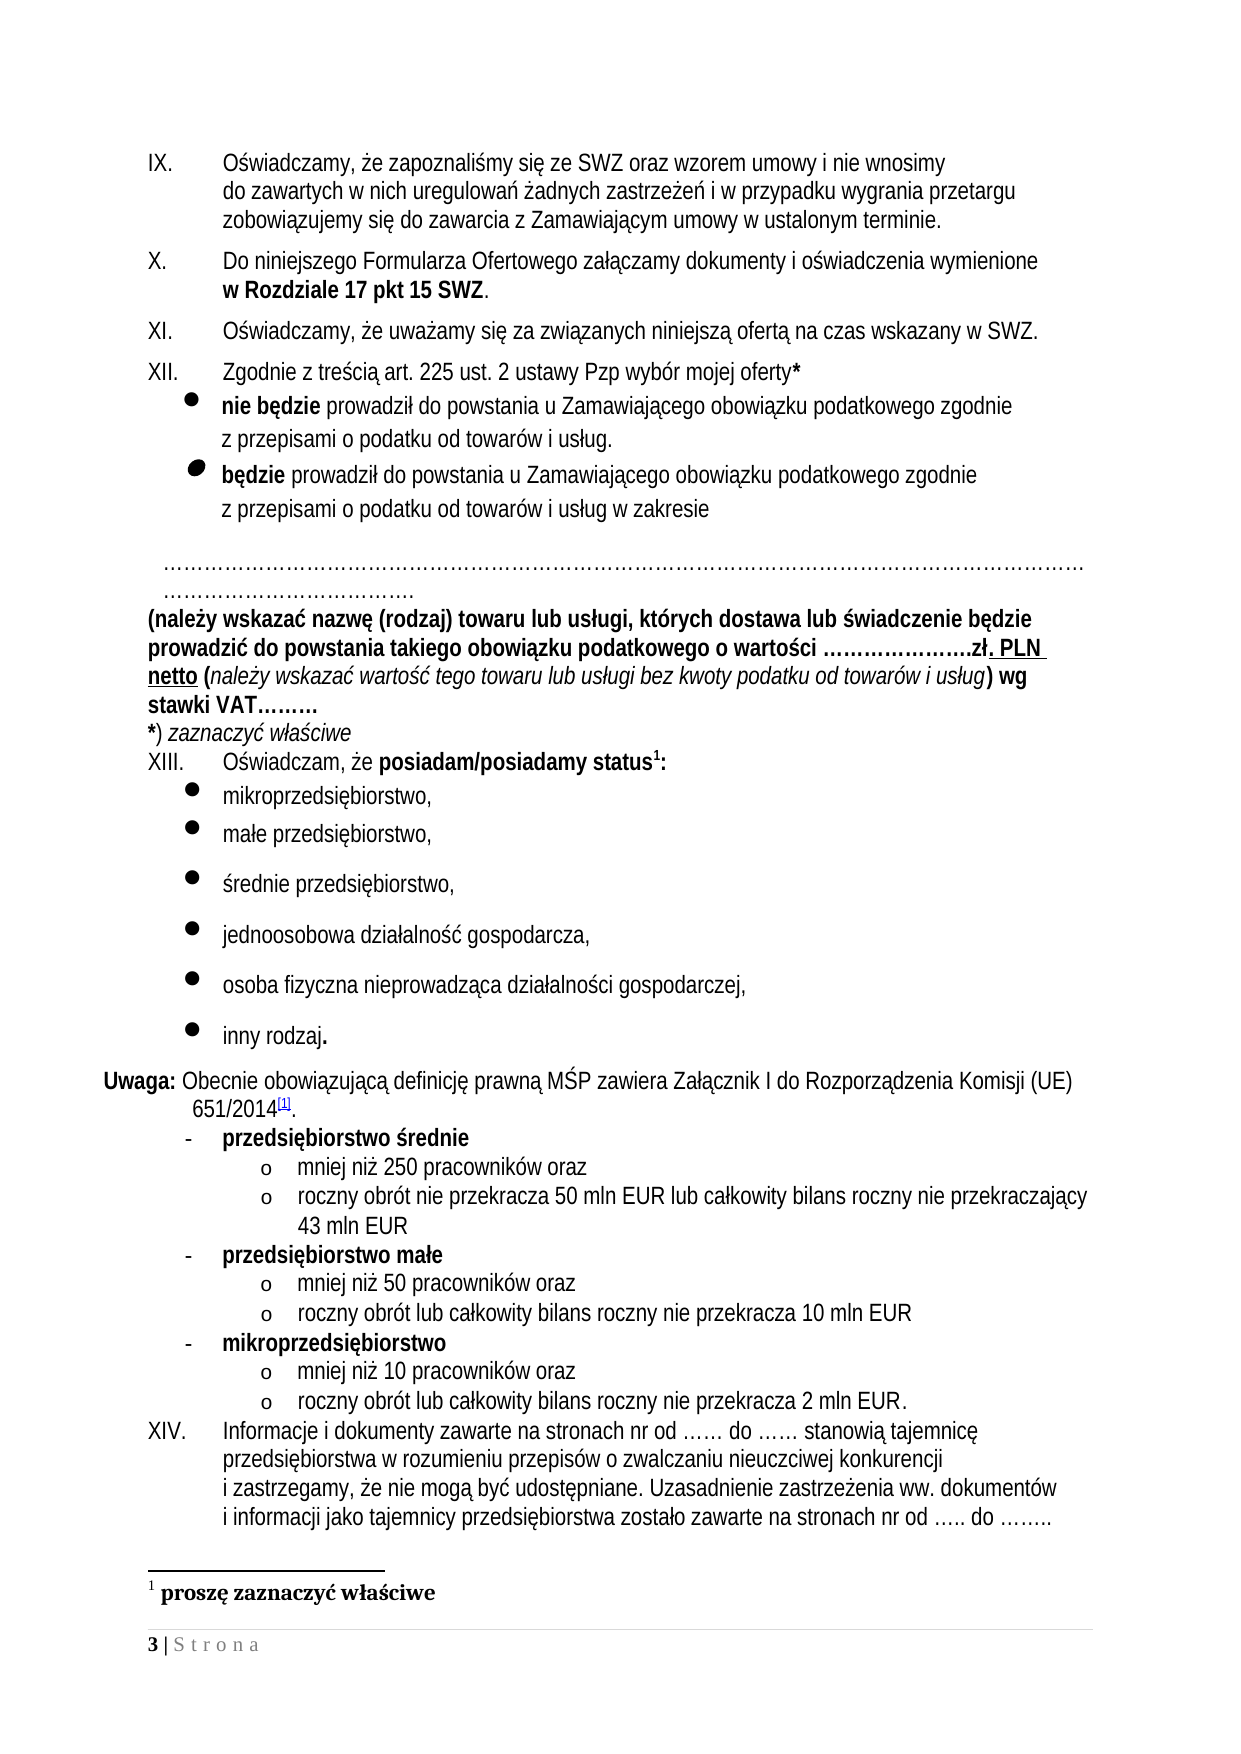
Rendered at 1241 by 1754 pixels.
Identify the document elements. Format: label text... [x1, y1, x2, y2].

list jednoosobowa działalność gospodarcza, [185, 914, 1093, 952]
list Oświadczamy, że uważamy się za związanych niniejszą ofertą na czas wskazany w SWZ. [148, 316, 1093, 344]
list Zgodnie z treścią art. 225 ust. 2 ustawy Pzp wybór mojej oferty* [148, 357, 1093, 386]
list Oświadczamy, że zapoznaliśmy się ze SWZ oraz wzorem umowy i nie wnosimy do zawartych w nich uregulowań żadnych zastrzeżeń i w przypadku wygrania przetargu zobowiązujemy się do zawarcia z Zamawiającym umowy w ustalonym terminie. [148, 148, 1093, 233]
text (należy wskazać nazwę (rodzaj) towaru lub usługi, których dostawa lub świadczenie będzie prowadzić do powstania takiego obowiązku podatkowego o wartości ………………….zł. PLN netto (należy wskazać wartość tego towaru lub usługi bez kwoty podatku od towarów i usług) wg stawki VAT……… [148, 604, 1093, 718]
list będzie prowadził do powstania u Zamawiającego obowiązku podatkowego zgodnie z przepisami o podatku od towarów i usług w zakresie [184, 452, 1093, 522]
list nie będzie prowadził do powstania u Zamawiającego obowiązku podatkowego zgodnie z przepisami o podatku od towarów i usług. [184, 386, 1093, 452]
list roczny obrót nie przekracza 50 mln EUR lub całkowity bilans roczny nie przekraczający 43 mln EUR [260, 1181, 1093, 1240]
list mniej niż 50 pracowników oraz [260, 1268, 1093, 1298]
list mniej niż 250 pracowników oraz [260, 1152, 1093, 1181]
list roczny obrót lub całkowity bilans roczny nie przekracza 10 mln EUR [260, 1298, 1093, 1328]
list inny rodzaj. [185, 1015, 1093, 1053]
list roczny obrót lub całkowity bilans roczny nie przekracza 2 mln EUR. [260, 1386, 1093, 1416]
list przedsiębiorstwo małe [185, 1240, 1093, 1268]
list mikroprzedsiębiorstwo, [185, 776, 1093, 814]
list Informacje i dokumenty zawarte na stronach nr od …… do …… stanowią tajemnicę przedsiębiorstwa w rozumieniu przepisów o zwalczaniu nieuczciwej konkurencji i zastrzegamy, że nie mogą być udostępniane. Uzasadnienie zastrzeżenia ww. dokumentów i informacji jako tajemnicy przedsiębiorstwa zostało zawarte na stronach nr od ….. do …….. [148, 1416, 1093, 1530]
list średnie przedsiębiorstwo, [185, 864, 1093, 902]
list Oświadczam, że posiadam/posiadamy status: [148, 747, 1093, 776]
list małe przedsiębiorstwo, [185, 814, 1093, 852]
list przedsiębiorstwo średnie [185, 1123, 1093, 1152]
list mniej niż 10 pracowników oraz [260, 1356, 1093, 1386]
text *) zaznaczyć właściwe [148, 718, 1093, 747]
list osoba fizyczna nieprowadząca działalności gospodarczej, [185, 965, 1093, 1003]
text ………………………………………………………………………………………………………………………………………………………. [162, 522, 1093, 604]
list Do niniejszego Formularza Ofertowego załączamy dokumenty i oświadczenia wymienione w Rozdziale 17 pkt 15 SWZ. [148, 246, 1093, 303]
list mikroprzedsiębiorstwo [185, 1328, 1093, 1356]
text Uwaga: Obecnie obowiązującą definicję prawną MŚP zawiera Załącznik I do Rozporządzenia Komisji (UE) 651/2014[1]. [103, 1066, 1093, 1123]
